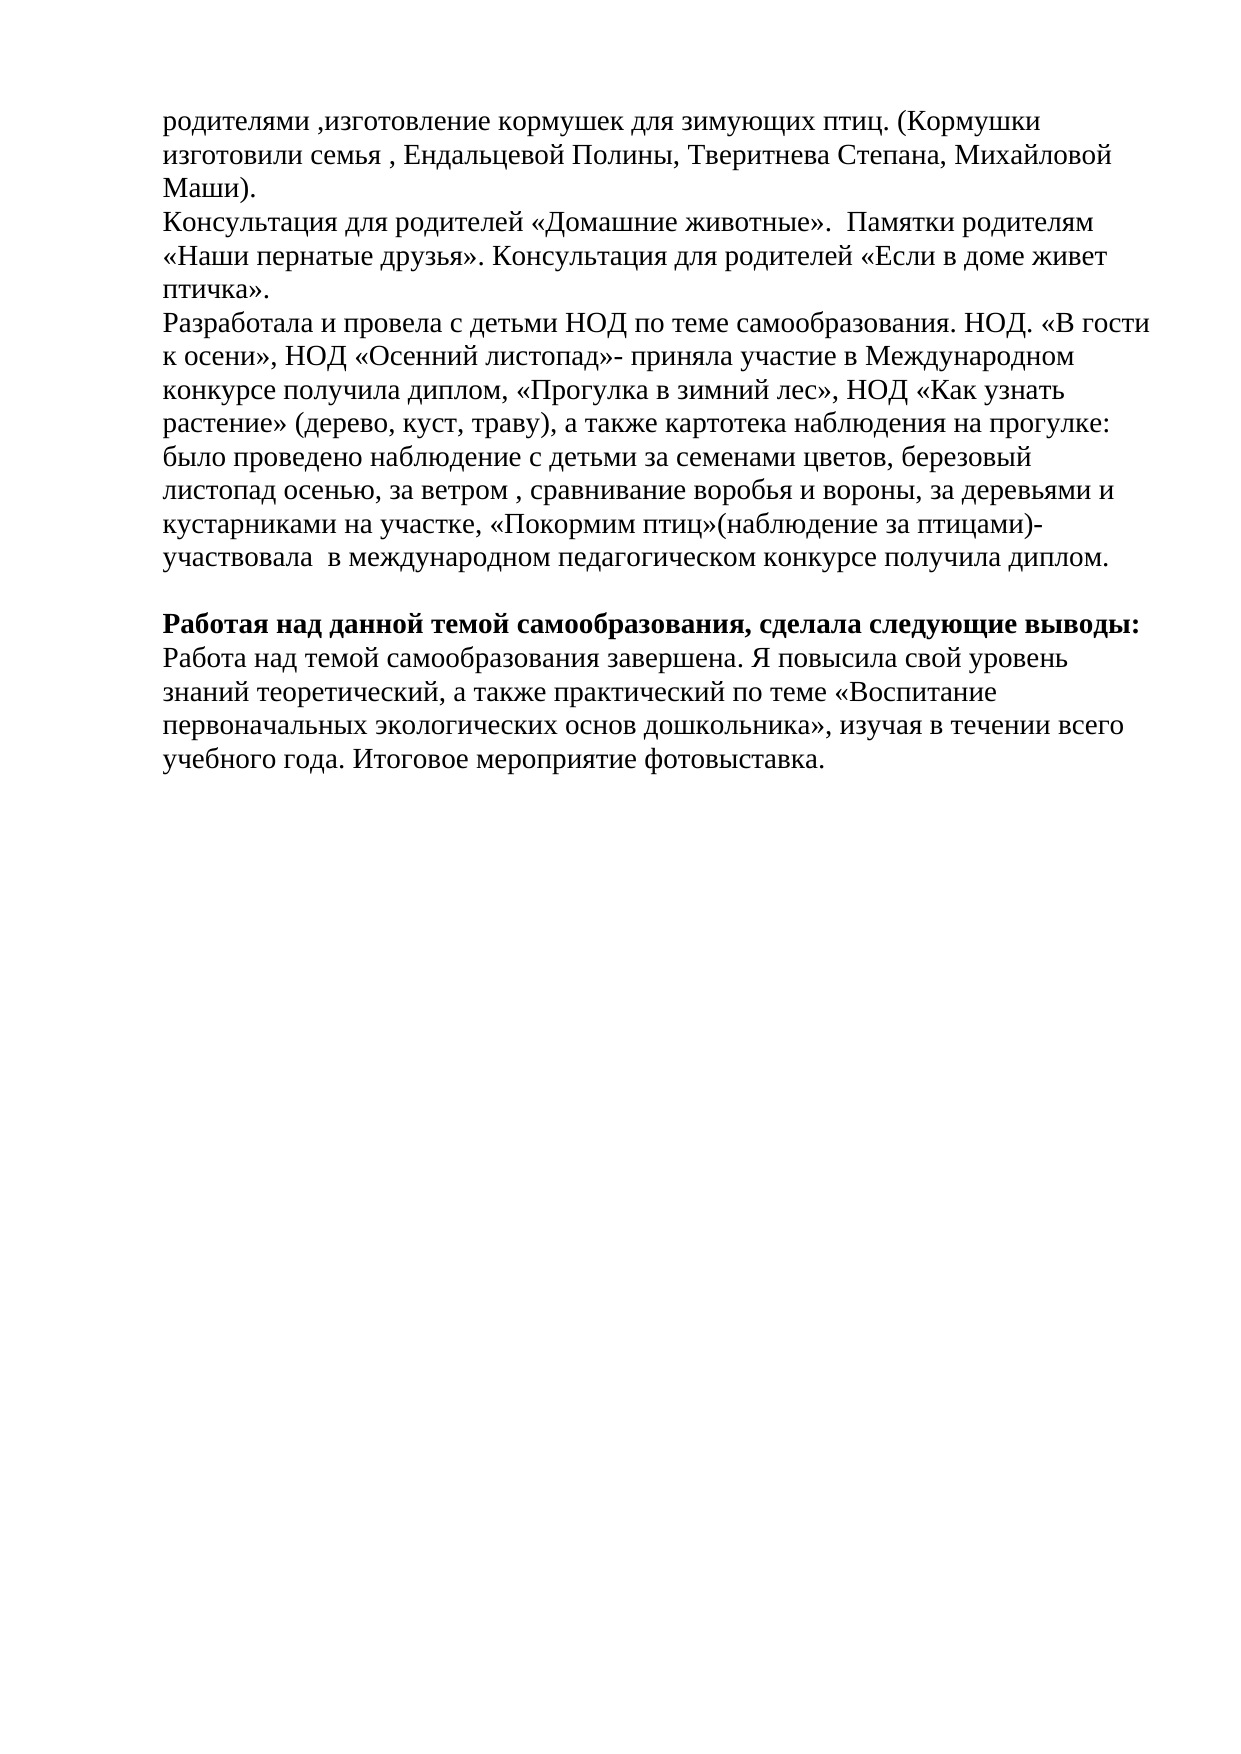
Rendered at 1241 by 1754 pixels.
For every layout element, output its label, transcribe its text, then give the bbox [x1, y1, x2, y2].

text Разработала и провела с детьми НОД по теме самообразования. НОД. «В гости к осени», НОД «Осенний листопад»- приняла участие в Международном конкурсе получила диплом, «Прогулка в зимний лес», НОД «Как узнать растение» (дерево, куст, траву), а также картотека наблюдения на прогулке: было проведено наблюдение с детьми за семенами цветов, березовый листопад осенью, за ветром , сравнивание воробья и вороны, за деревьями и кустарниками на участке, «Покормим птиц»(наблюдение за птицами)-участвовала в международном педагогическом конкурсе получила диплом. [162, 305, 1152, 573]
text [162, 103, 1152, 204]
text Работая над данной темой самообразования, сделала следующие выводы: Работа над темой самообразования завершена. Я повысила свой уровень знаний теоретический, а также практический по теме «Воспитание первоначальных экологических основ дошкольника», изучая в течении всего учебного года. Итоговое мероприятие фотовыставка. [162, 607, 1152, 774]
text Консультация для родителей «Домашние животные». Памятки родителям «Наши пернатые друзья». Консультация для родителей «Если в доме живет птичка». [162, 204, 1152, 305]
